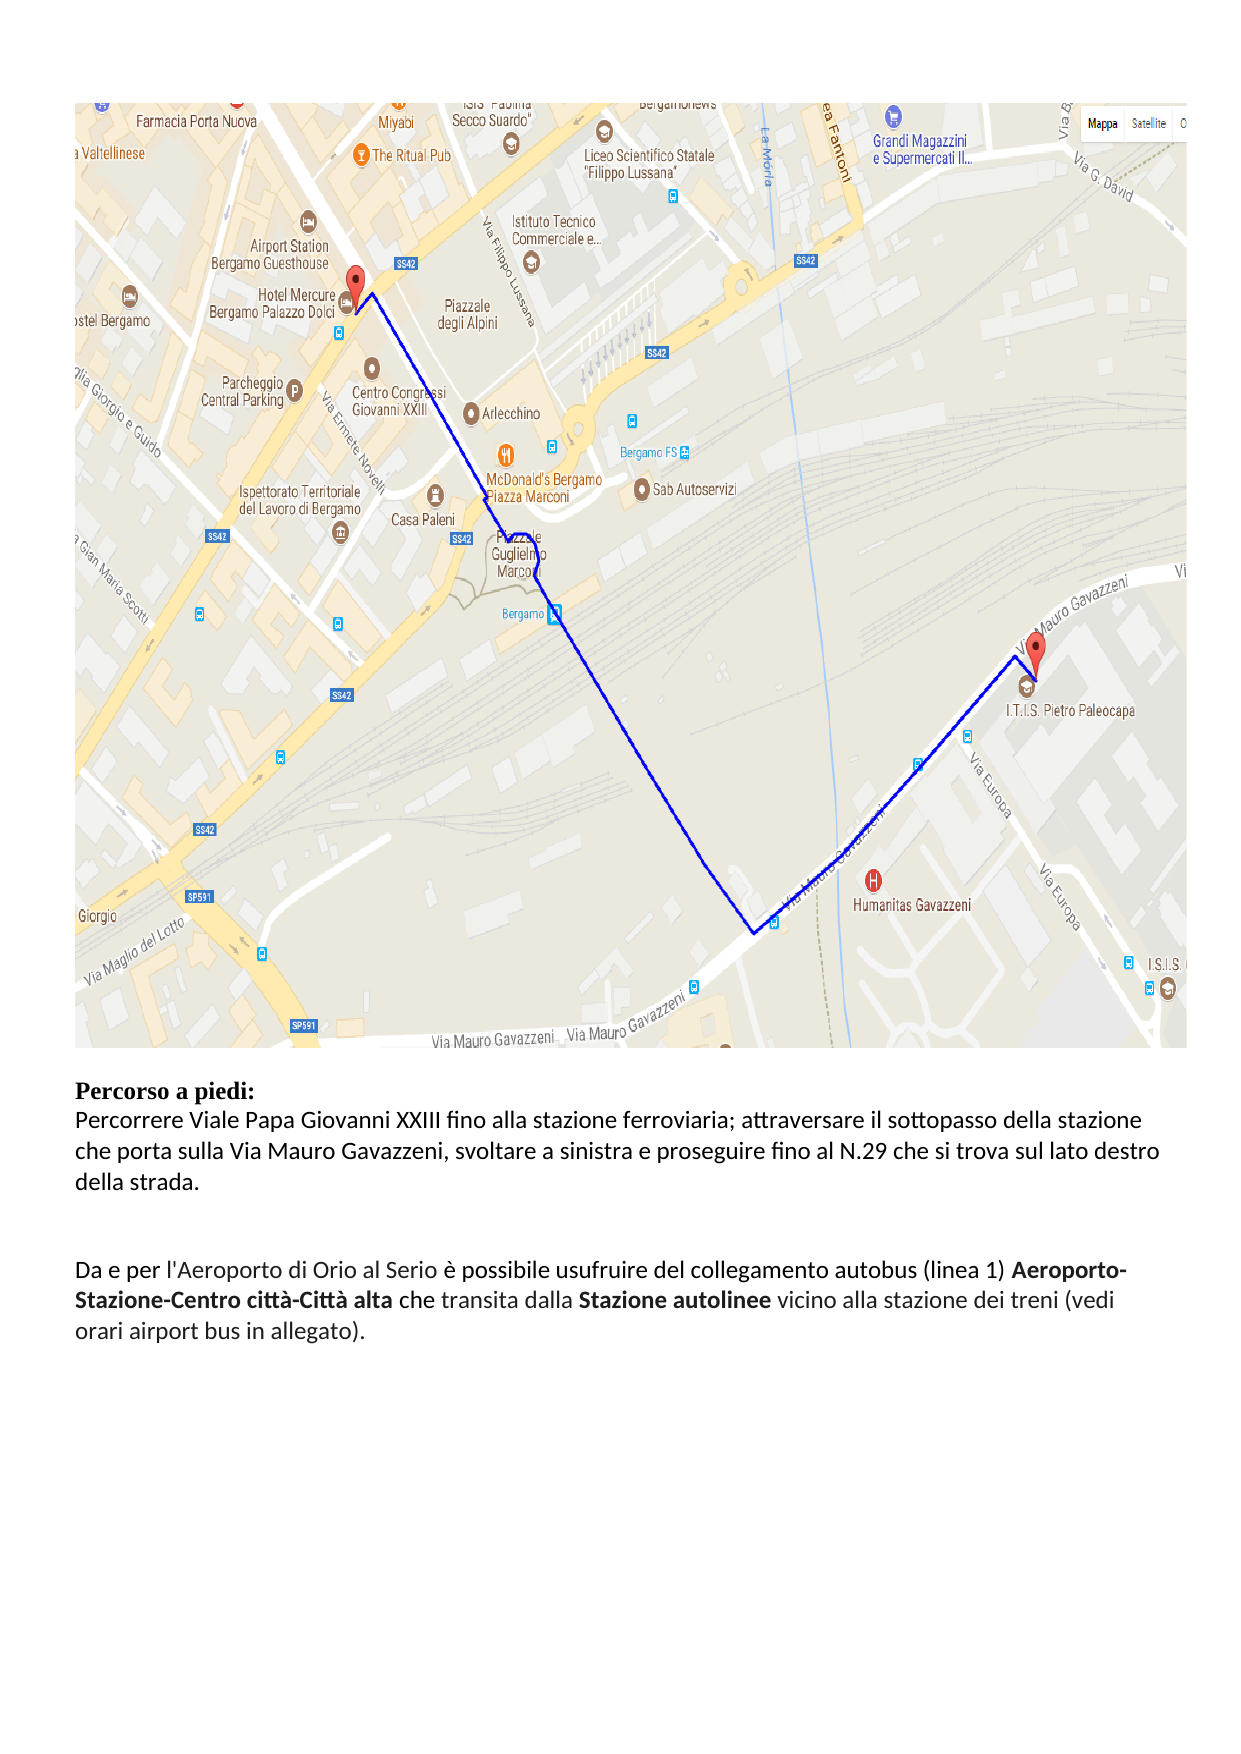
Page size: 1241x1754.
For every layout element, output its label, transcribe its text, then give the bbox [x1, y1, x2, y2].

text Percorso a piedi: [75, 1076, 1165, 1105]
picture [75, 103, 1187, 1048]
text Da e per l'Aeroporto di Orio al Serio è possibile usufruire del collegamento autobus (linea 1) Aeroporto-Stazione-Centro città-Città alta che transita dalla Stazione autolinee vicino alla stazione dei treni (vedi orari airport bus in allegato). [75, 1254, 1165, 1345]
text Percorrere Viale Papa Giovanni XXIII fino alla stazione ferroviaria; attraversare il sottopasso della stazione che porta sulla Via Mauro Gavazzeni, svoltare a sinistra e proseguire fino al N.29 che si trova sul lato destro della strada. [75, 1105, 1165, 1196]
